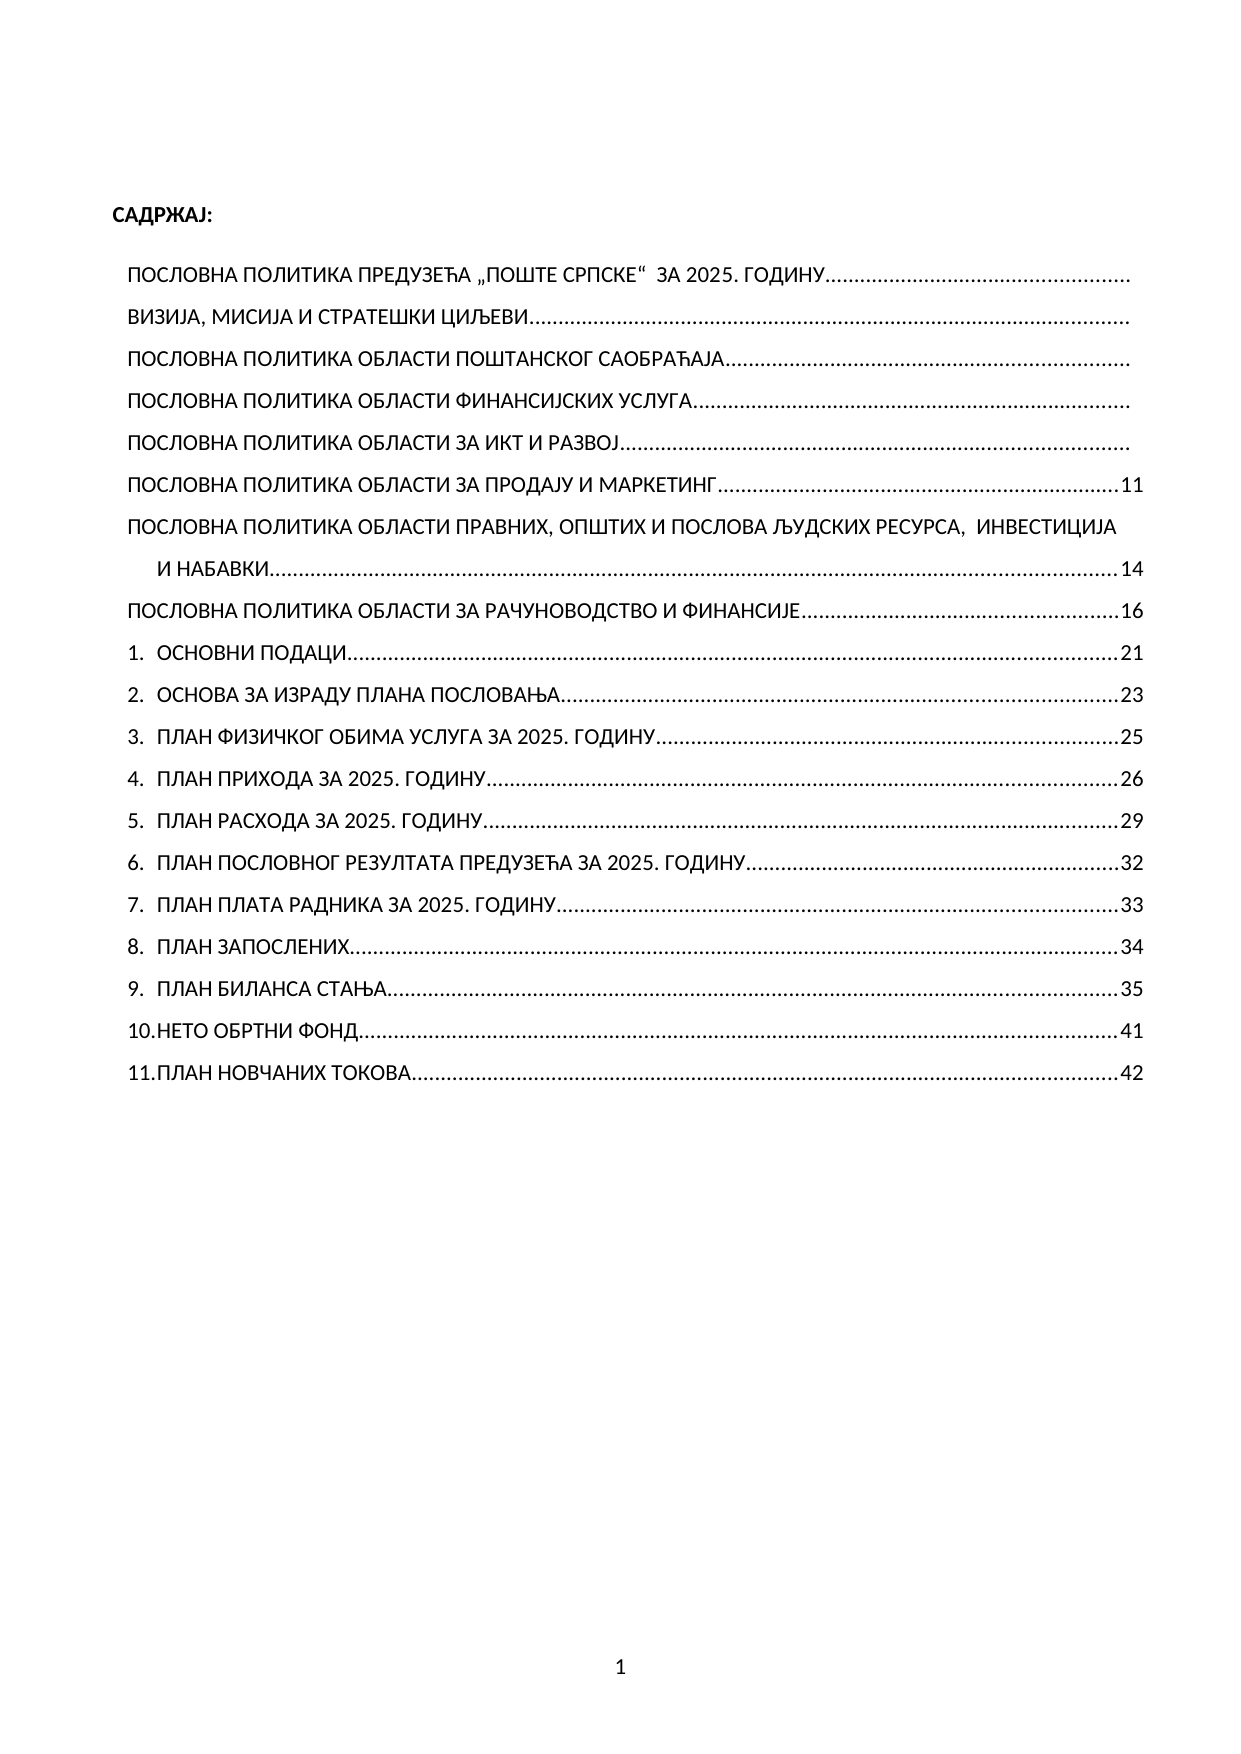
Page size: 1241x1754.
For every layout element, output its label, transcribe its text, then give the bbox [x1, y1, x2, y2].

text 2. ОСНОВА ЗА ИЗРАДУ ПЛАНА ПОСЛОВАЊА 23 [127, 680, 1128, 708]
text ПОСЛОВНА ПОЛИТИКА ОБЛАСТИ ЗА ПРОДАЈУ И МАРКЕТИНГ 11 [127, 470, 1128, 498]
text 5. ПЛАН РАСХОДА ЗА 2025. ГОДИНУ 29 [127, 806, 1128, 834]
text 8. ПЛАН ЗАПОСЛЕНИХ 34 [127, 932, 1128, 960]
text 4. ПЛАН ПРИХОДА ЗА 2025. ГОДИНУ 26 [127, 764, 1128, 792]
subtitle САДРЖАЈ: [112, 200, 1128, 228]
text 10. НЕТО ОБРТНИ ФОНД 41 [127, 1016, 1128, 1044]
text 3. ПЛАН ФИЗИЧКОГ ОБИМА УСЛУГА ЗА 2025. ГОДИНУ 25 [127, 722, 1128, 750]
text ПОСЛОВНА ПОЛИТИКА ОБЛАСТИ ЗА РАЧУНОВОДСТВО И ФИНАНСИЈЕ 16 [127, 596, 1128, 624]
text 1. ОСНОВНИ ПОДАЦИ 21 [127, 638, 1128, 666]
text ПОСЛОВНА ПОЛИТИКА ОБЛАСТИ ПОШТАНСКОГ САОБРАЋАЈА 6 [127, 344, 1128, 372]
text 11. ПЛАН НОВЧАНИХ ТОКОВА 42 [127, 1058, 1128, 1086]
text 7. ПЛАН ПЛАТА РАДНИКА ЗА 2025. ГОДИНУ 33 [127, 890, 1128, 918]
text ПОСЛОВНА ПОЛИТИКА ОБЛАСТИ ЗА ИКТ И РАЗВОЈ 8 [127, 428, 1128, 456]
text ПОСЛОВНА ПОЛИТИКА ОБЛАСТИ ФИНАНСИЈСКИХ УСЛУГА 7 [127, 386, 1128, 414]
text ПОСЛОВНА ПОЛИТИКА ОБЛАСТИ ПРАВНИХ, ОПШТИХ И ПОСЛОВА ЉУДСКИХ РЕСУРСА, ИНВЕСТИЦИЈА И НАБАВКИ 14 [127, 512, 1128, 582]
text 9. ПЛАН БИЛАНСА СТАЊА 35 [127, 974, 1128, 1002]
text ПОСЛОВНА ПОЛИТИКА ПРЕДУЗЕЋА „ПОШТЕ СРПСКЕ“ ЗА 2025. ГОДИНУ 3 [127, 260, 1128, 288]
text 6. ПЛАН ПОСЛОВНОГ РЕЗУЛТАТА ПРЕДУЗЕЋА ЗА 2025. ГОДИНУ 32 [127, 848, 1128, 876]
text ВИЗИЈА, МИСИЈА И СТРАТЕШКИ ЦИЉЕВИ 4 [127, 302, 1128, 330]
